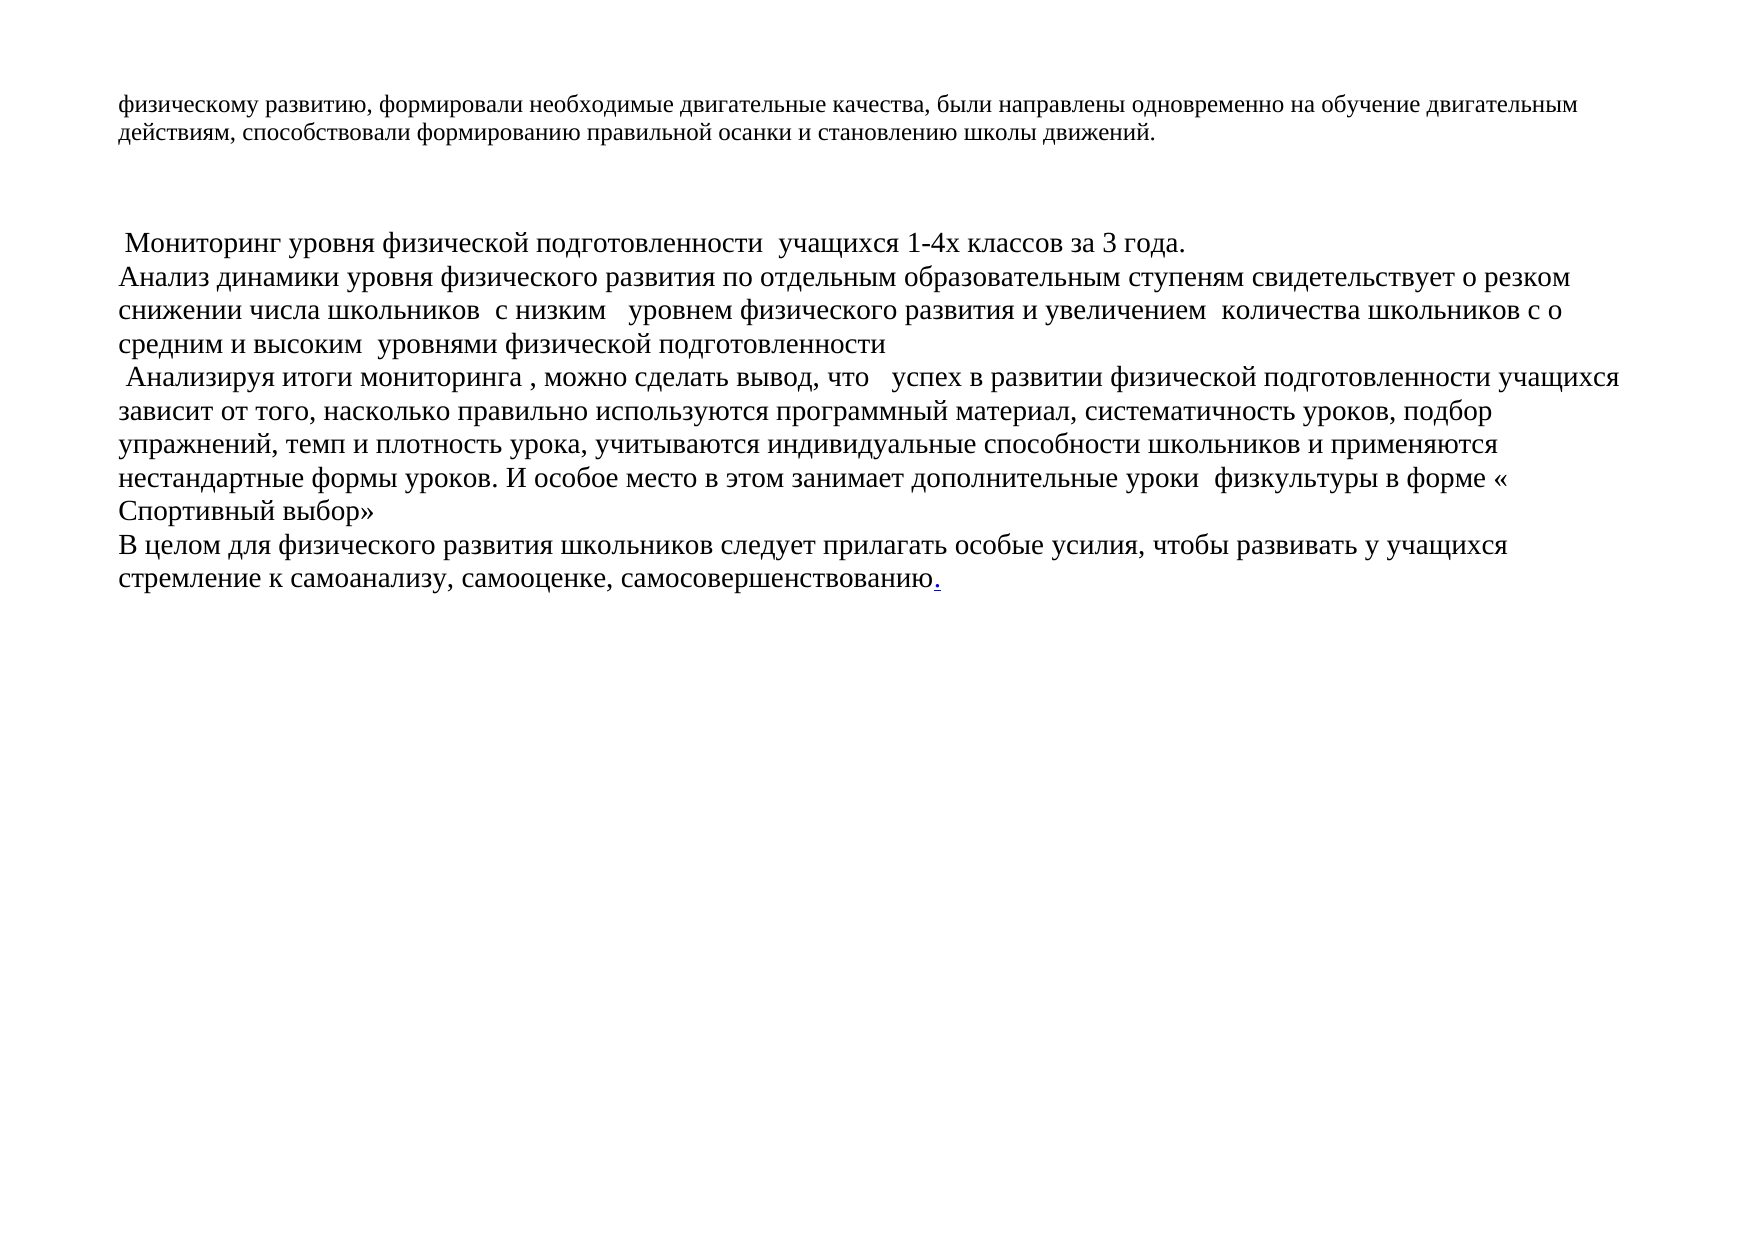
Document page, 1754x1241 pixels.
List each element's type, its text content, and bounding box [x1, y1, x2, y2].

text Мониторинг уровня физической подготовленности учащихся 1-4х классов за 3 года. [118, 225, 1636, 259]
text Анализ динамики уровня физического развития по отдельным образовательным ступеням свидетельствует о резком снижении числа школьников с низким уровнем физического развития и увеличением количества школьников с о средним и высоким уровнями физической подготовленности [118, 259, 1636, 359]
text Анализируя итоги мониторинга , можно сделать вывод, что успех в развитии физической подготовленности учащихся зависит от того, насколько правильно используются программный материал, систематичность уроков, подбор упражнений, темп и плотность урока, учитываются индивидуальные способности школьников и применяются нестандартные формы уроков. И особое место в этом занимает дополнительные уроки физкультуры в форме « Спортивный выбор» В целом для физического развития школьников следует прилагать особые усилия, чтобы развивать у учащихся стремление к самоанализу, самооценке, самосовершенствованию. [118, 359, 1636, 594]
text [118, 89, 1636, 146]
